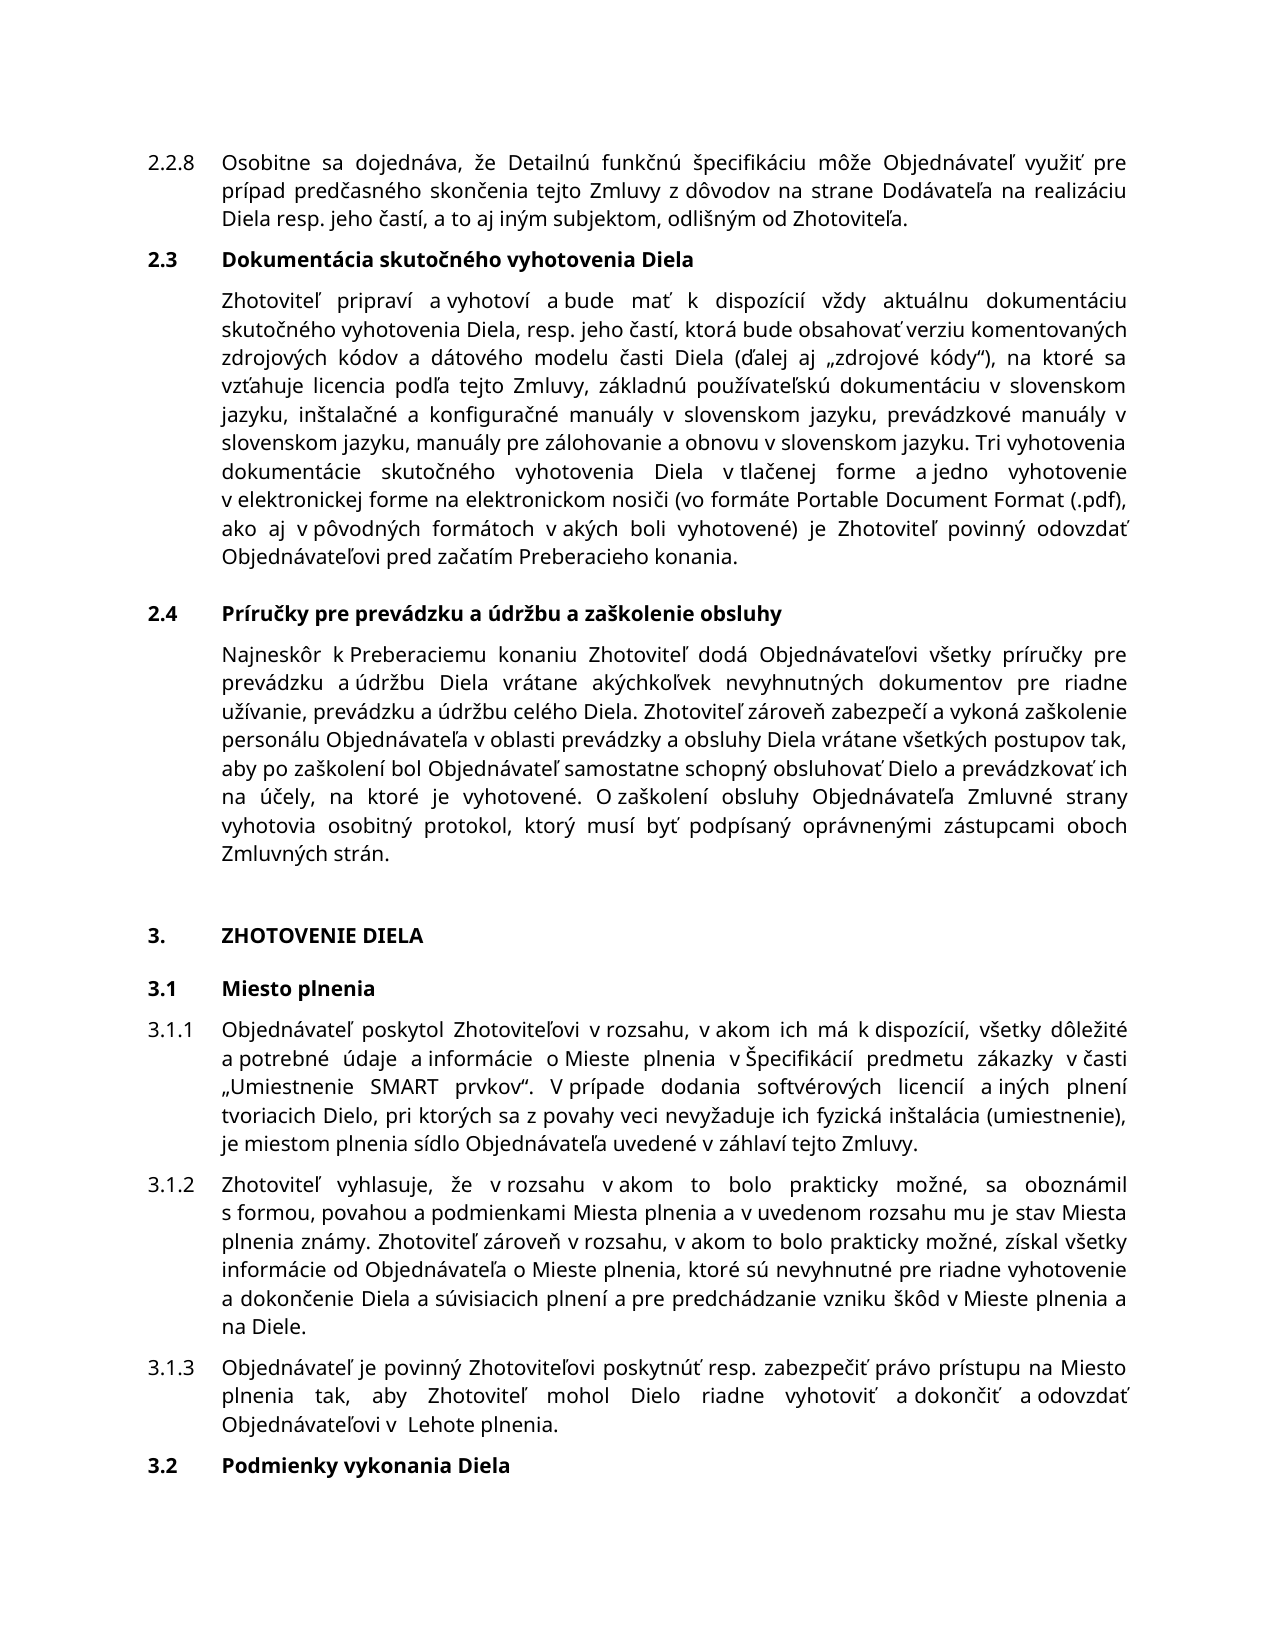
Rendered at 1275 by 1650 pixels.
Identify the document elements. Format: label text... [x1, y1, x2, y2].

text Zhotoviteľ pripraví a vyhotoví a bude mať k dispozícií vždy aktuálnu dokumentáciu skutočného vyhotovenia Diela, resp. jeho častí, ktorá bude obsahovať verziu komentovaných zdrojových kódov a dátového modelu časti Diela (ďalej aj „zdrojové kódy“), na ktoré sa vzťahuje licencia podľa tejto Zmluvy, základnú používateľskú dokumentáciu v slovenskom jazyku, inštalačné a konfiguračné manuály v slovenskom jazyku, prevádzkové manuály v slovenskom jazyku, manuály pre zálohovanie a obnovu v slovenskom jazyku. Tri vyhotovenia dokumentácie skutočného vyhotovenia Diela v tlačenej forme a jedno vyhotovenie v elektronickej forme na elektronickom nosiči (vo formáte Portable Document Format (.pdf), ako aj v pôvodných formátoch v akých boli vyhotovené) je Zhotoviteľ povinný odovzdať Objednávateľovi pred začatím Preberacieho konania. [221, 286, 1127, 571]
list ZHOTOVENIE DIELA [148, 921, 1127, 949]
text Najneskôr k Preberaciemu konaniu Zhotoviteľ dodá Objednávateľovi všetky príručky pre prevádzku a údržbu Diela vrátane akýchkoľvek nevyhnutných dokumentov pre riadne užívanie, prevádzku a údržbu celého Diela. Zhotoviteľ zároveň zabezpečí a vykoná zaškolenie personálu Objednávateľa v oblasti prevádzky a obsluhy Diela vrátane všetkých postupov tak, aby po zaškolení bol Objednávateľ samostatne schopný obsluhovať Dielo a prevádzkovať ich na účely, na ktoré je vyhotovené. O zaškolení obsluhy Objednávateľa Zmluvné strany vyhotovia osobitný protokol, ktorý musí byť podpísaný oprávnenými zástupcami oboch Zmluvných strán. [221, 640, 1127, 868]
list Zhotoviteľ vyhlasuje, že v rozsahu v akom to bolo prakticky možné, sa oboznámil s formou, povahou a podmienkami Miesta plnenia a v uvedenom rozsahu mu je stav Miesta plnenia známy. Zhotoviteľ zároveň v rozsahu, v akom to bolo prakticky možné, získal všetky informácie od Objednávateľa o Mieste plnenia, ktoré sú nevyhnutné pre riadne vyhotovenie a dokončenie Diela a súvisiacich plnení a pre predchádzanie vzniku škôd v Mieste plnenia a na Diele. [148, 1170, 1127, 1341]
list Miesto plnenia [148, 974, 1127, 1003]
list Objednávateľ poskytol Zhotoviteľovi v rozsahu, v akom ich má k dispozícií, všetky dôležité a potrebné údaje a informácie o Mieste plnenia v Špecifikácií predmetu zákazky v časti „Umiestnenie SMART prvkov“. V prípade dodania softvérových licencií a iných plnení tvoriacich Dielo, pri ktorých sa z povahy veci nevyžaduje ich fyzická inštalácia (umiestnenie), je miestom plnenia sídlo Objednávateľa uvedené v záhlaví tejto Zmluvy. [148, 1015, 1127, 1158]
list Osobitne sa dojednáva, že Detailnú funkčnú špecifikáciu môže Objednávateľ využiť pre prípad predčasného skončenia tejto Zmluvy z dôvodov na strane Dodávateľa na realizáciu Diela resp. jeho častí, a to aj iným subjektom, odlišným od Zhotoviteľa. [148, 148, 1127, 233]
list Príručky pre prevádzku a údržbu a zaškolenie obsluhy [148, 599, 1127, 628]
list Podmienky vykonania Diela [148, 1451, 1127, 1479]
list Dokumentácia skutočného vyhotovenia Diela [148, 245, 1127, 274]
list Objednávateľ je povinný Zhotoviteľovi poskytnúť resp. zabezpečiť právo prístupu na Miesto plnenia tak, aby Zhotoviteľ mohol Dielo riadne vyhotoviť a dokončiť a odovzdať Objednávateľovi v Lehote plnenia. [148, 1353, 1127, 1438]
